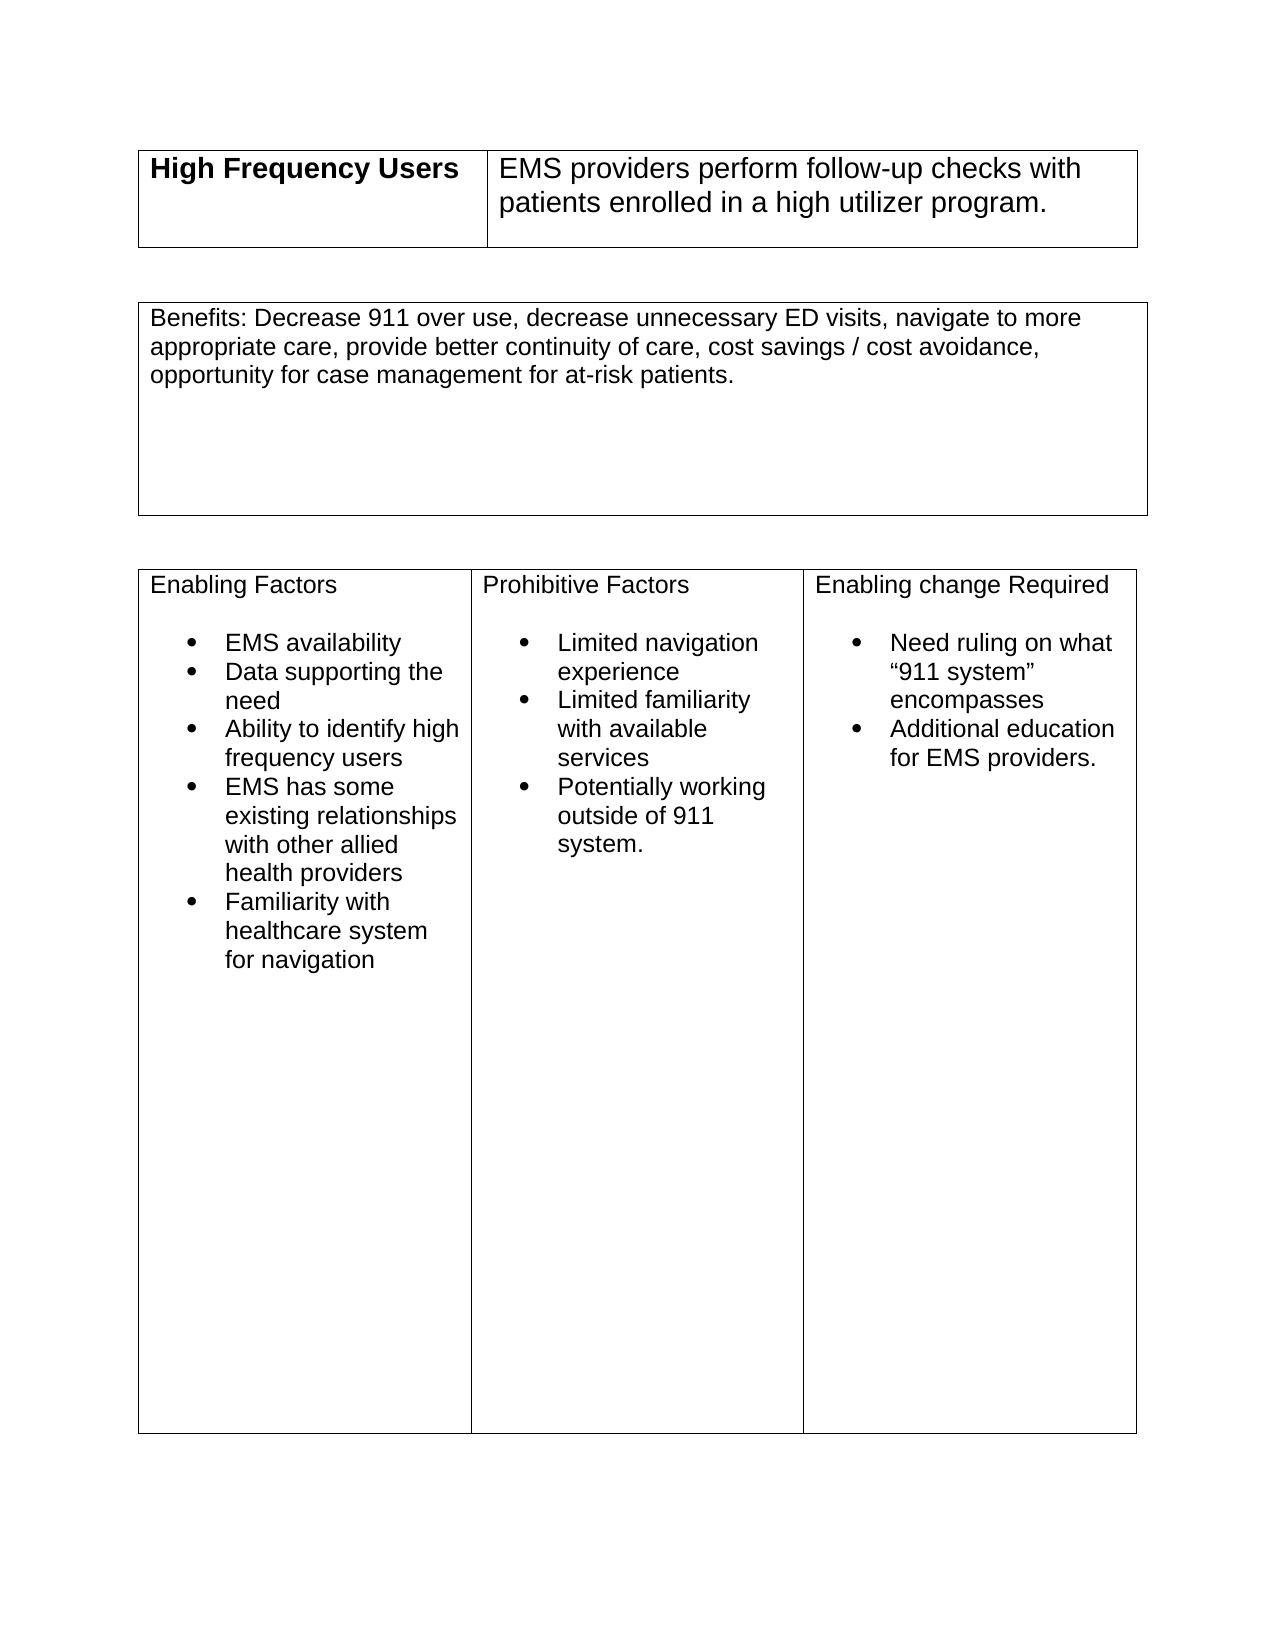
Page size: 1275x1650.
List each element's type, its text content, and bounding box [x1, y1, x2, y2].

table_header High Frequency Users [139, 151, 487, 247]
table_header EMS providers perform follow-up checks with patients enrolled in a high utilizer program. [488, 151, 1137, 247]
table_header Benefits: Decrease 911 over use, decrease unnecessary ED visits, navigate to more appropriate care, provide better continuity of care, cost savings / cost avoidance, opportunity for case management for at-risk patients. [139, 303, 1147, 514]
table_header Enabling Factors EMS availability Data supporting the need Ability to identify high frequency users EMS has some existing relationships with other allied health providers Familiarity with healthcare system for navigation [139, 570, 471, 1433]
table_header Enabling change Required Need ruling on what “911 system” encompasses Additional education for EMS providers. [804, 570, 1136, 1433]
table_header Prohibitive Factors Limited navigation experience Limited familiarity with available services Potentially working outside of 911 system. [472, 570, 803, 1433]
